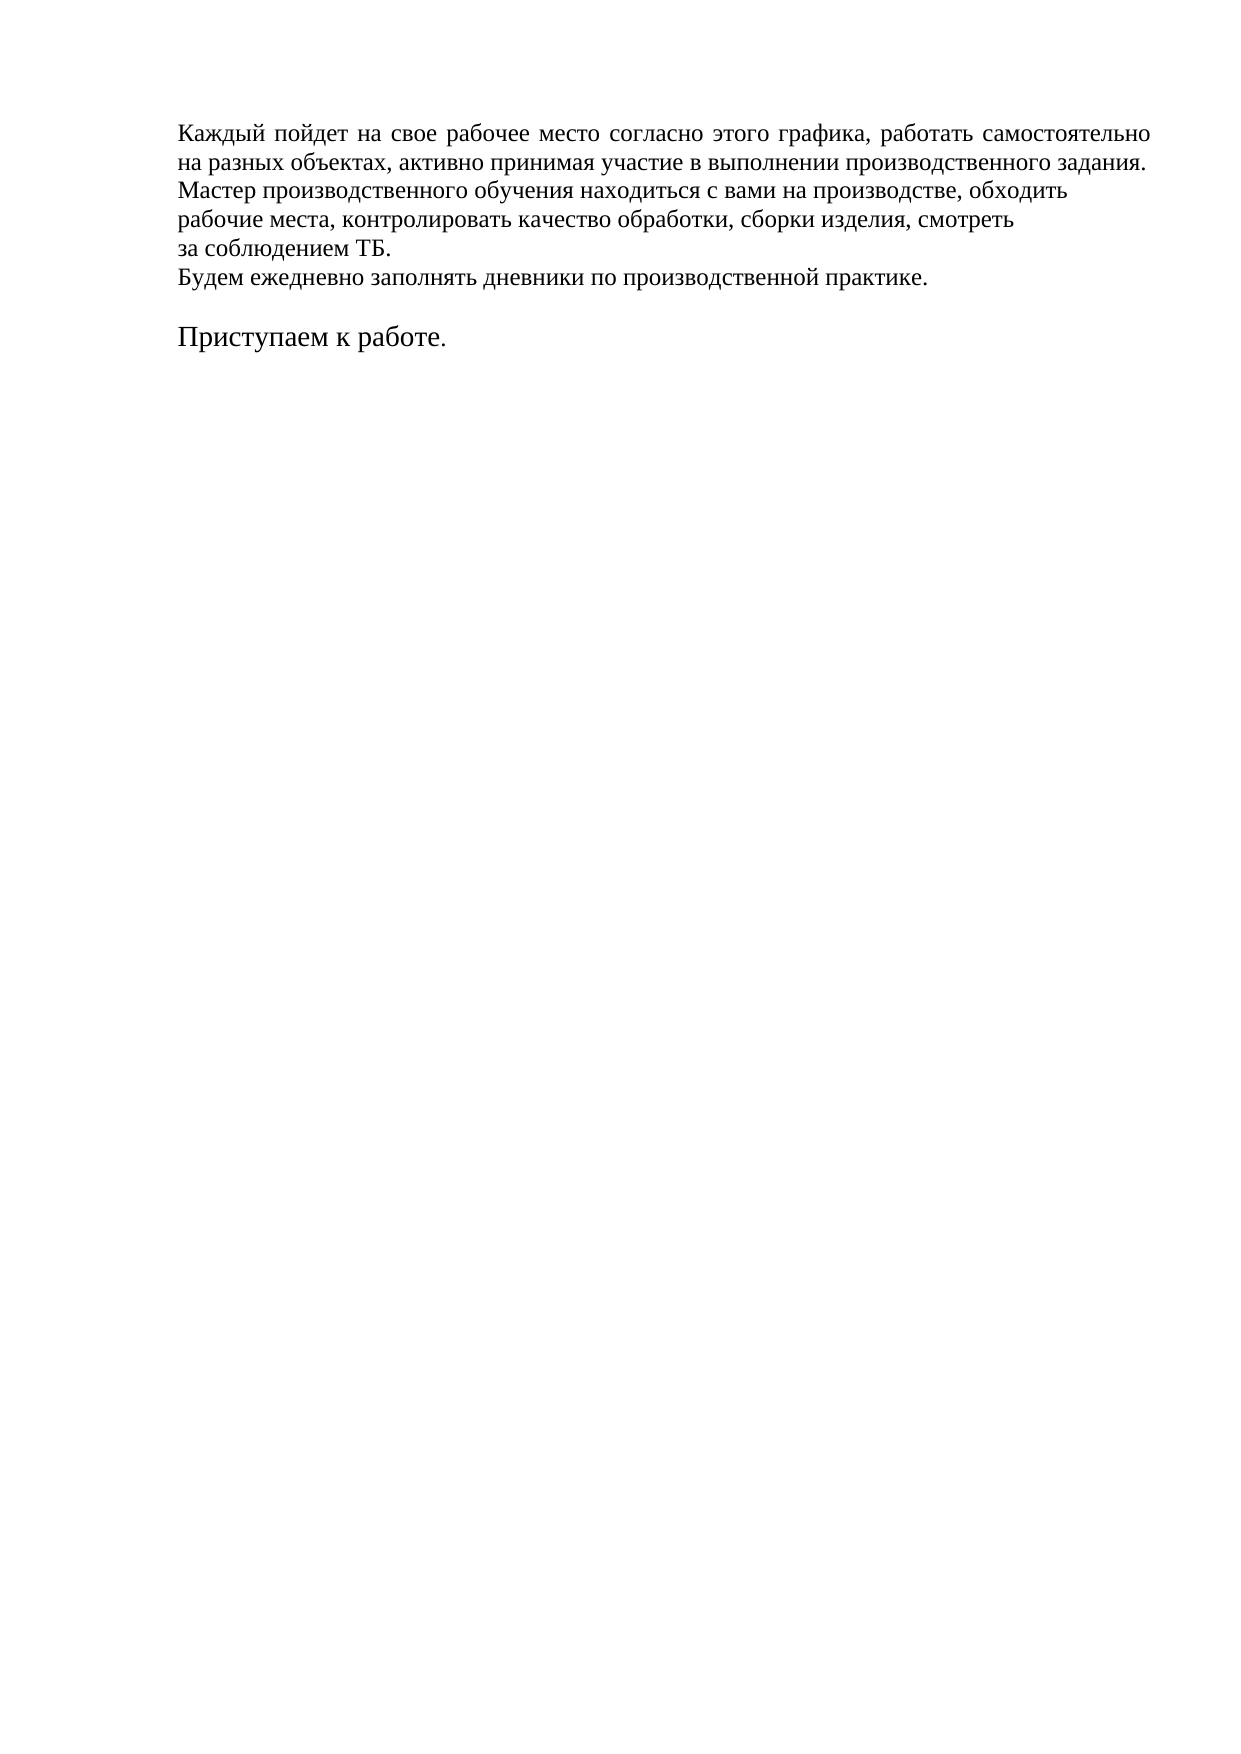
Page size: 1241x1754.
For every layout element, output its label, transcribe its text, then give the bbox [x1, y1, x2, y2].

text Мастер производственного обучения находиться с вами на производстве, обходить рабочие места, контролировать качество обработки, сборки изделия, смотреть за соблюдением ТБ. [177, 176, 1152, 262]
text Будем ежедневно заполнять дневники по производственной практике. [177, 262, 1152, 291]
text Каждый пойдет на свое рабочее место согласно этого графика, работать самостоятельно на разных объектах, активно принимая участие в выполнении производственного задания. [177, 118, 1152, 176]
text Приступаем к работе. [177, 319, 1152, 353]
